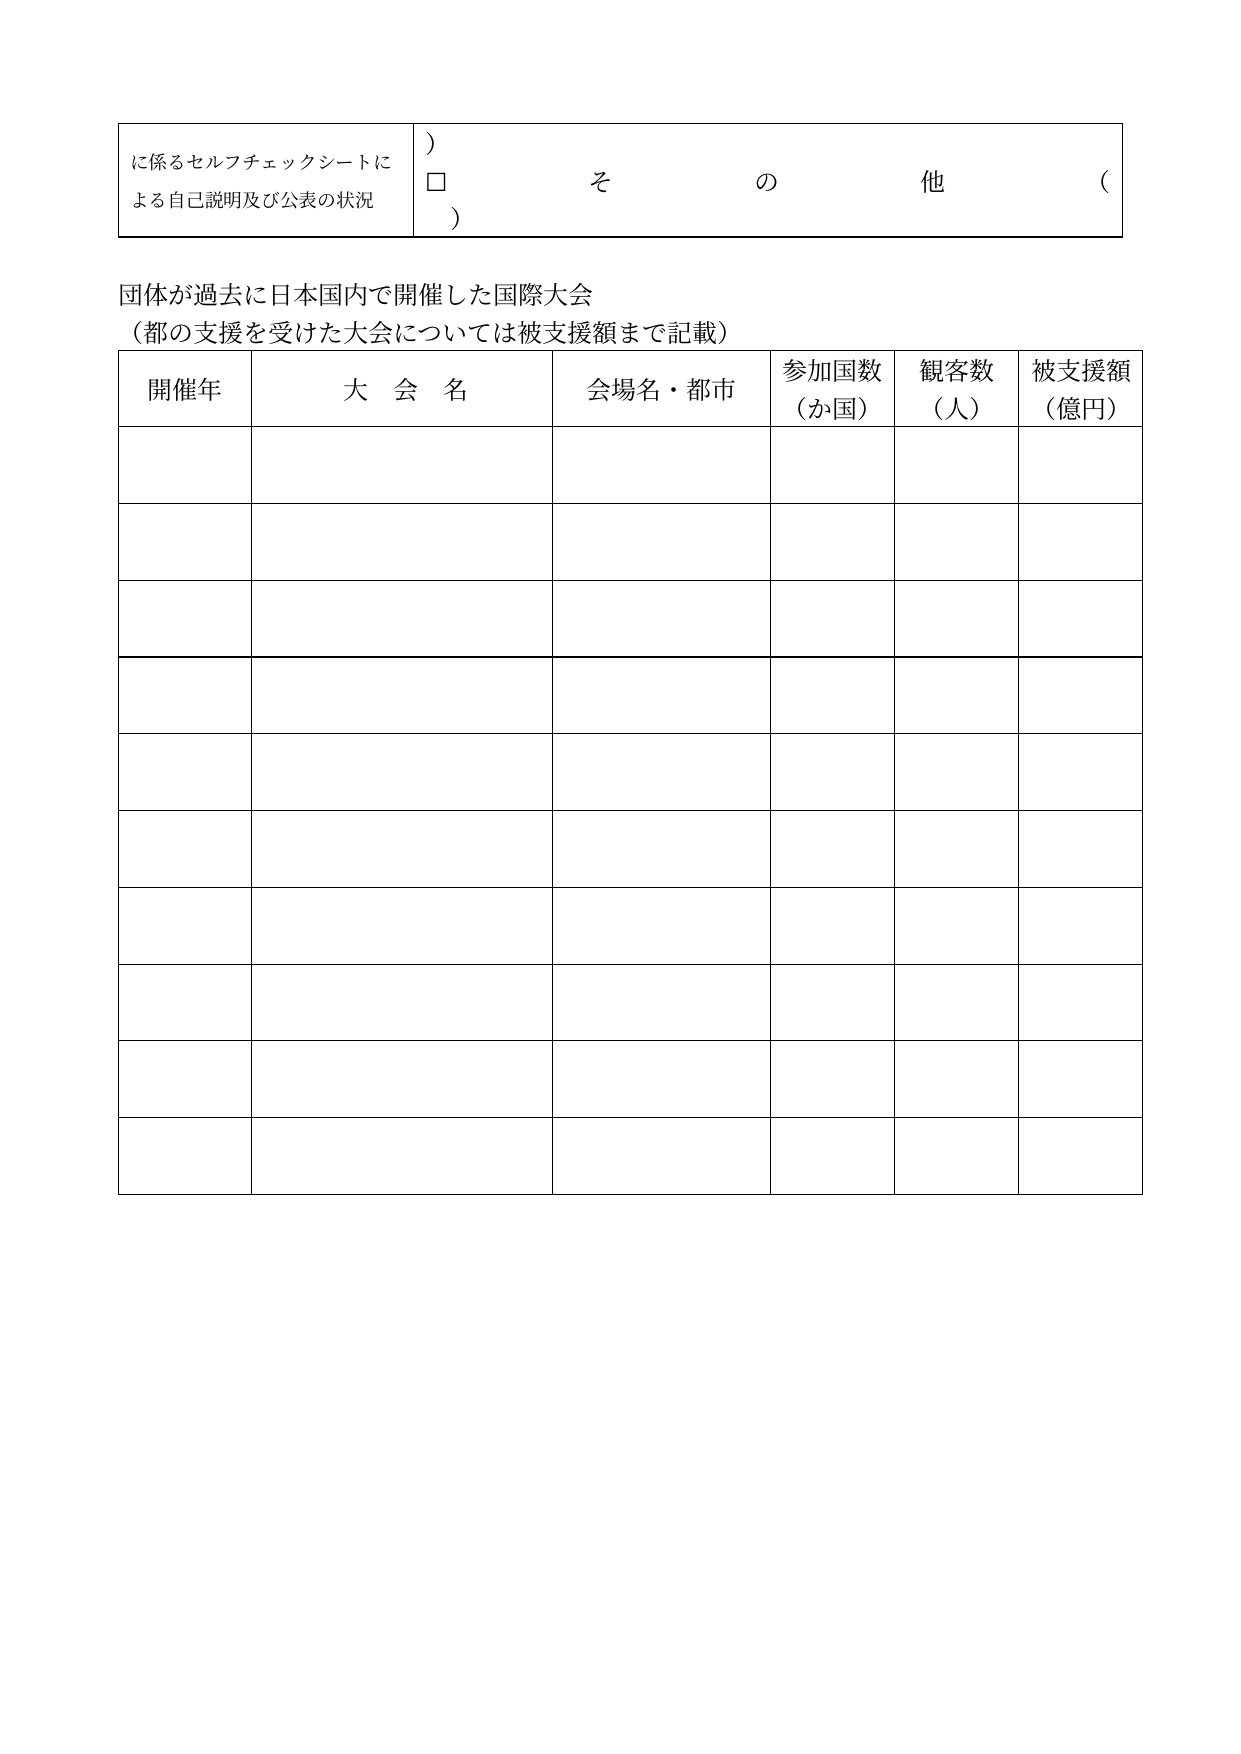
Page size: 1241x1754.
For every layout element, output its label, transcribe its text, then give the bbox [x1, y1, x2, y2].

table_cell [895, 734, 1018, 810]
table_cell [771, 427, 894, 503]
table_cell [119, 888, 251, 963]
table_cell [771, 1118, 894, 1194]
table_cell [895, 581, 1018, 656]
table_header 被支援額 （億円） [1019, 351, 1142, 426]
table_cell [895, 811, 1018, 887]
table_cell [895, 658, 1018, 733]
table_cell [1019, 734, 1142, 810]
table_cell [414, 124, 1122, 236]
table_cell [771, 581, 894, 656]
table_cell [252, 658, 552, 733]
table_cell [553, 1041, 770, 1117]
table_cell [119, 124, 413, 236]
table_header 開催年 [119, 351, 251, 426]
table_cell [1019, 1118, 1142, 1194]
table_cell [252, 1118, 552, 1194]
table_cell [771, 1041, 894, 1117]
text 団体が過去に日本国内で開催した国際大会 [118, 275, 1022, 312]
table_cell [553, 811, 770, 887]
table_cell [119, 504, 251, 579]
table_cell [119, 965, 251, 1040]
table_cell [771, 965, 894, 1040]
table_cell [1019, 658, 1142, 733]
table_cell [119, 734, 251, 810]
table_cell [895, 1118, 1018, 1194]
table_cell [895, 888, 1018, 963]
table_cell [771, 658, 894, 733]
table_cell [553, 658, 770, 733]
table_cell [895, 965, 1018, 1040]
table_cell [553, 504, 770, 579]
table_cell [119, 581, 251, 656]
table_cell [895, 1041, 1018, 1117]
table_cell [1019, 965, 1142, 1040]
table_header 会場名・都市 [553, 351, 770, 426]
table_cell [553, 581, 770, 656]
table_cell [119, 811, 251, 887]
table_cell [252, 811, 552, 887]
table_cell [252, 427, 552, 503]
table_cell [119, 1041, 251, 1117]
table_header 観客数 （人） [895, 351, 1018, 426]
table_cell [771, 734, 894, 810]
table_cell [119, 427, 251, 503]
table_cell [1019, 888, 1142, 963]
table_cell [252, 1041, 552, 1117]
table_cell [252, 965, 552, 1040]
table_cell [553, 888, 770, 963]
table_cell [119, 658, 251, 733]
table_cell [771, 504, 894, 579]
table_cell [553, 734, 770, 810]
table_header 参加国数 （か国） [771, 351, 894, 426]
table_cell [553, 1118, 770, 1194]
table_cell [771, 811, 894, 887]
text （都の支援を受けた大会については被支援額まで記載） [118, 312, 1022, 350]
table_cell [771, 888, 894, 963]
table_cell [1019, 504, 1142, 579]
table_cell [252, 888, 552, 963]
table_header 大 会 名 [252, 351, 552, 426]
table_cell [895, 427, 1018, 503]
table_cell [1019, 427, 1142, 503]
table_cell [1019, 1041, 1142, 1117]
table_cell [1019, 811, 1142, 887]
table_cell [252, 734, 552, 810]
table_cell [252, 504, 552, 579]
table_cell [119, 1118, 251, 1194]
table_cell [252, 581, 552, 656]
table_cell [553, 427, 770, 503]
table_cell [895, 504, 1018, 579]
table_cell [1019, 581, 1142, 656]
table_cell [553, 965, 770, 1040]
